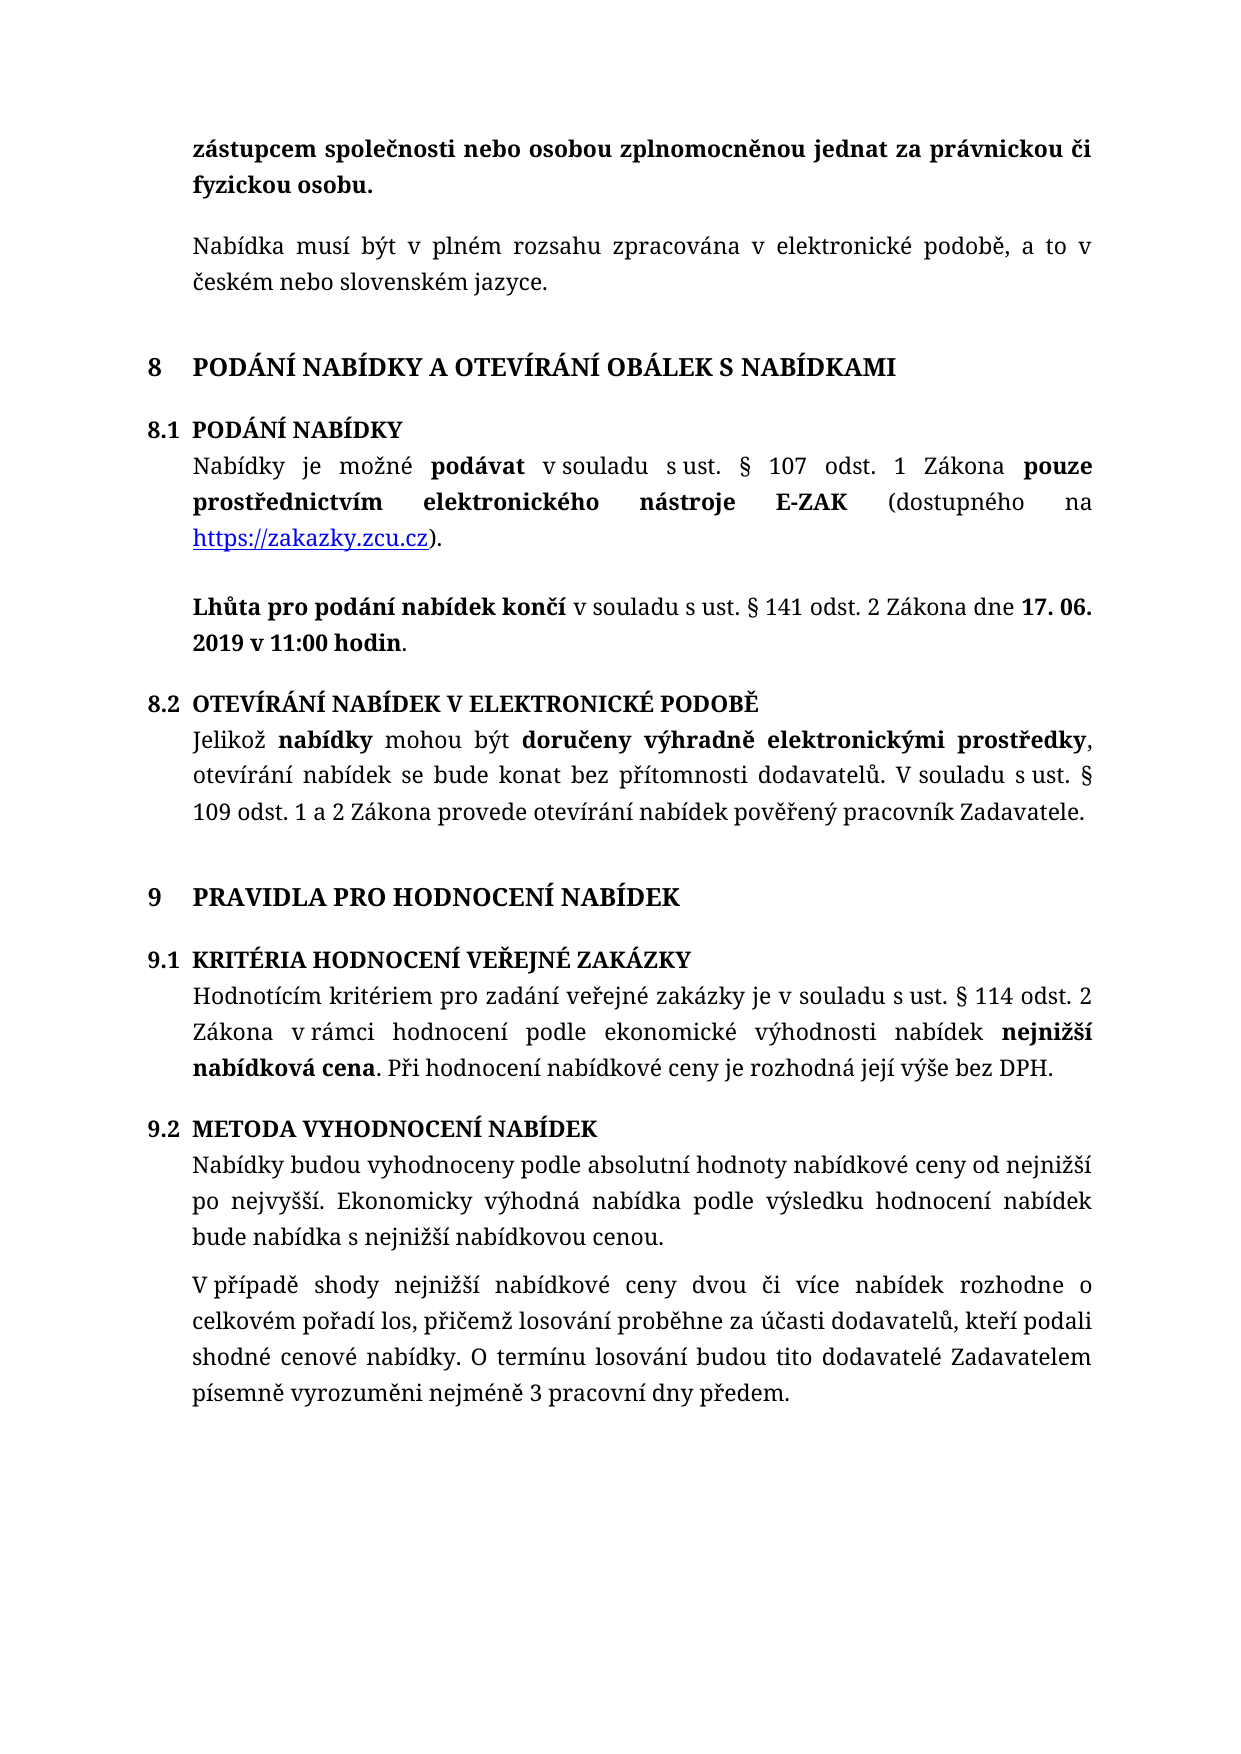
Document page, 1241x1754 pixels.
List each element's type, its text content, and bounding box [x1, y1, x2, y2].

text Nabídky je možné podávat v souladu s ust. § 107 odst. 1 Zákona pouze prostřednictvím elektronického nástroje E-ZAK (dostupného na https://zakazky.zcu.cz). [193, 450, 1093, 553]
subtitle KRITÉRIA HODNOCENÍ VEŘEJNÉ ZAKÁZKY [147, 944, 1093, 975]
text Lhůta pro podání nabídek končí v souladu s ust. § 141 odst. 2 Zákona dne 17. 06. 2019 v 11:00 hodin. [193, 591, 1093, 658]
subtitle PODÁNÍ NABÍDKY A OTEVÍRÁNÍ OBÁLEK S NABÍDKAMI [148, 350, 1093, 384]
text Nabídka musí být v plném rozsahu zpracována v elektronické podobě, a to v českém nebo slovenském jazyce. [192, 230, 1093, 297]
subtitle PRAVIDLA PRO HODNOCENÍ NABÍDEK [148, 880, 1093, 914]
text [193, 133, 1093, 200]
text V případě shody nejnižší nabídkové ceny dvou či více nabídek rozhodne o celkovém pořadí los, přičemž losování proběhne za účasti dodavatelů, kteří podali shodné cenové nabídky. O termínu losování budou tito dodavatelé Zadavatelem písemně vyrozuměni nejméně 3 pracovní dny předem. [192, 1269, 1093, 1408]
subtitle METODA VYHODNOCENÍ NABÍDEK [147, 1113, 1093, 1144]
text Jelikož nabídky mohou být doručeny výhradně elektronickými prostředky, otevírání nabídek se bude konat bez přítomnosti dodavatelů. V souladu s ust. § 109 odst. 1 a 2 Zákona provede otevírání nabídek pověřený pracovník Zadavatele. [193, 723, 1093, 827]
text Nabídky budou vyhodnoceny podle absolutní hodnoty nabídkové ceny od nejnižší po nejvyšší. Ekonomicky výhodná nabídka podle výsledku hodnocení nabídek bude nabídka s nejnižší nabídkovou cenou. [192, 1149, 1093, 1252]
subtitle OTEVÍRÁNÍ NABÍDEK V ELEKTRONICKÉ PODOBĚ [148, 688, 1093, 719]
subtitle PODÁNÍ NABÍDKY [147, 414, 1093, 446]
text Hodnotícím kritériem pro zadání veřejné zakázky je v souladu s ust. § 114 odst. 2 Zákona v rámci hodnocení podle ekonomické výhodnosti nabídek nejnižší nabídková cena. Při hodnocení nabídkové ceny je rozhodná její výše bez DPH. [193, 980, 1093, 1083]
